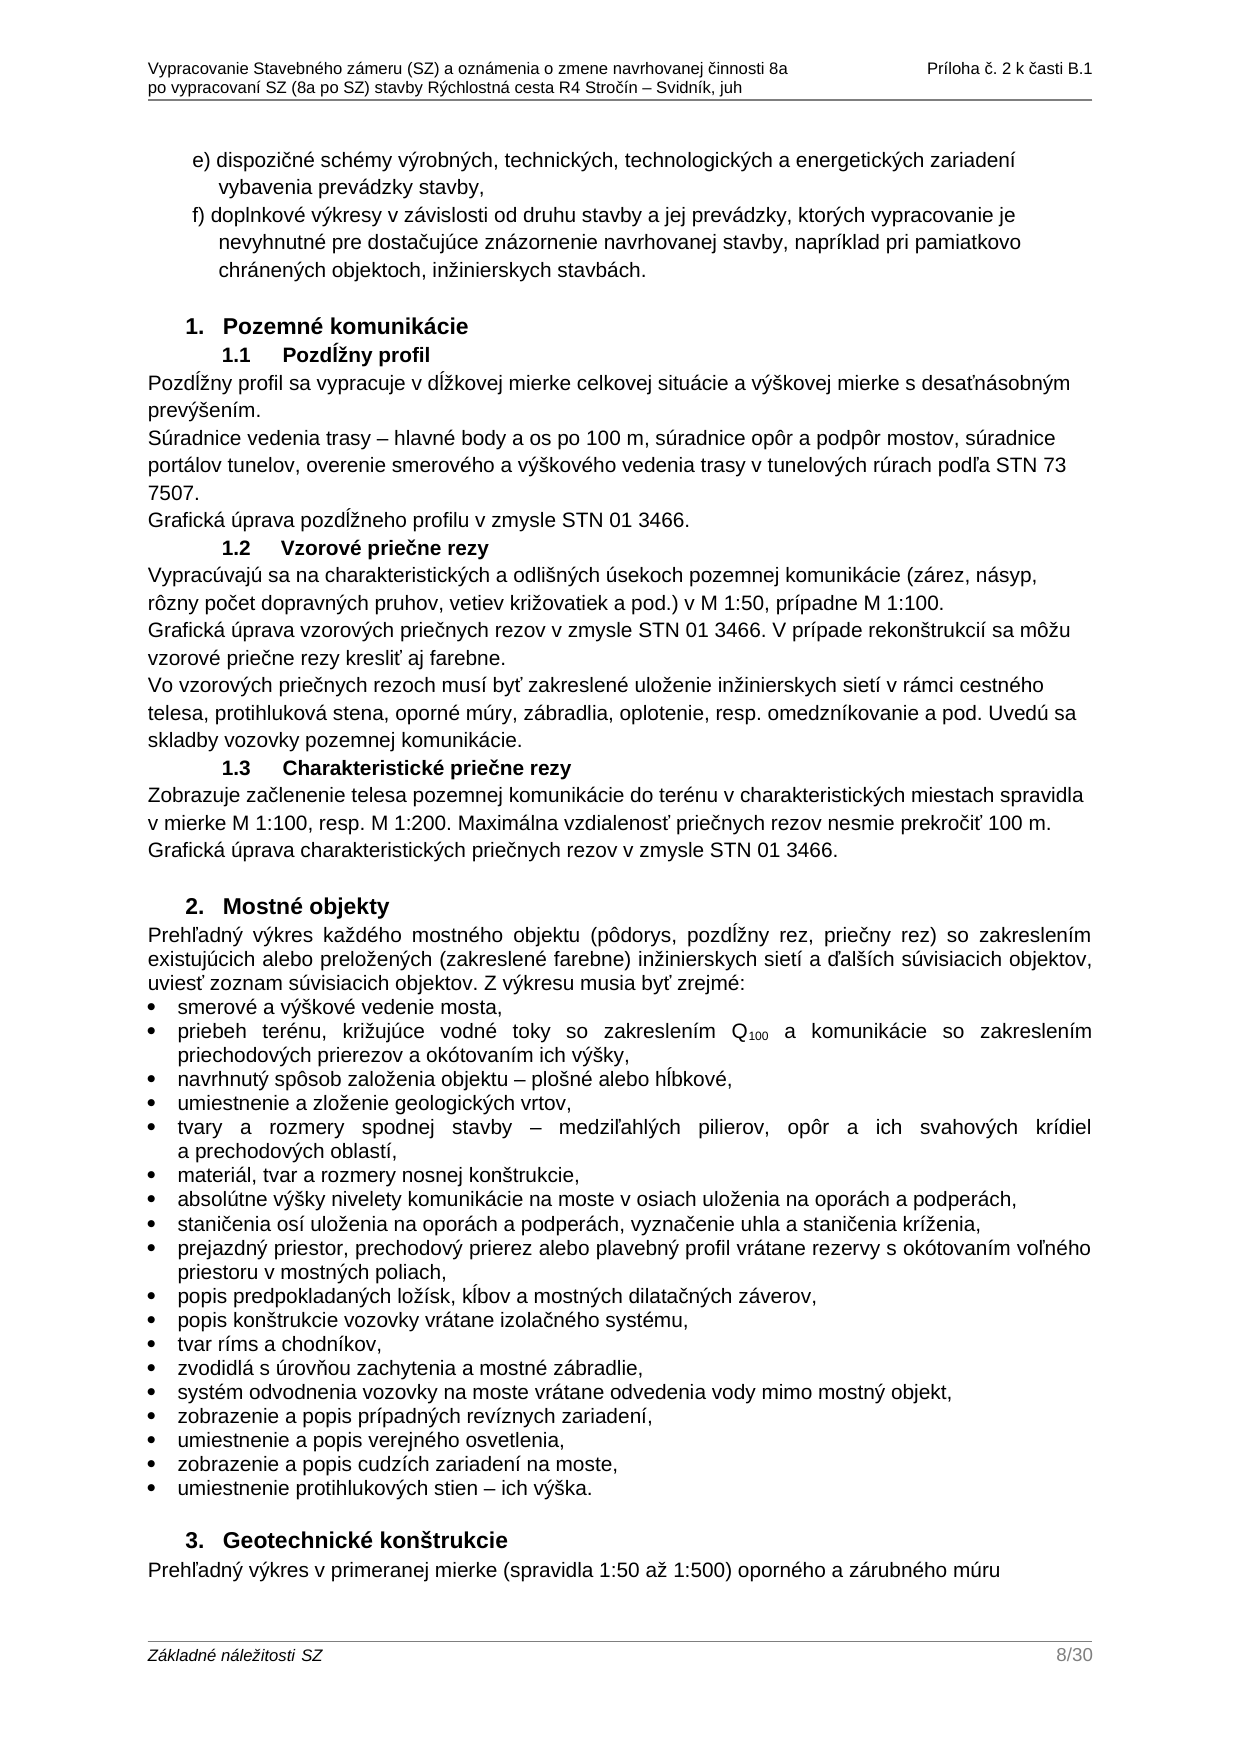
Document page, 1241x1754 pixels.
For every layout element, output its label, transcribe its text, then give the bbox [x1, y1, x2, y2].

list Vzorové priečne rezy [222, 535, 1092, 559]
text Grafická úprava pozdĺžneho profilu v zmysle STN 01 3466. [148, 508, 1092, 532]
list Pozdĺžny profil [222, 343, 1092, 367]
list Pozemné komunikácie [185, 313, 1092, 339]
list tvar ríms a chodníkov, [148, 1332, 1092, 1356]
list prejazdný priestor, prechodový prierez alebo plavebný profil vrátane rezervy s okótovaním voľného priestoru v mostných poliach, [148, 1235, 1092, 1283]
list materiál, tvar a rozmery nosnej konštrukcie, [148, 1163, 1092, 1187]
text Zobrazuje začlenenie telesa pozemnej komunikácie do terénu v charakteristických miestach spravidla v mierke M 1:100, resp. M 1:200. Maximálna vzdialenosť priečnych rezov nesmie prekročiť 100 m. [148, 783, 1092, 834]
list umiestnenie a zloženie geologických vrtov, [148, 1091, 1092, 1115]
list priebeh terénu, križujúce vodné toky so zakreslením Q100 a komunikácie so zakreslením priechodových prierezov a okótovaním ich výšky, [148, 1019, 1092, 1067]
text Grafická úprava vzorových priečnych rezov v zmysle STN 01 3466. V prípade rekonštrukcií sa môžu vzorové priečne rezy kresliť aj farebne. [148, 618, 1092, 669]
text Pozdĺžny profil sa vypracuje v dĺžkovej mierke celkovej situácie a výškovej mierke s desaťnásobným prevýšením. [148, 370, 1092, 422]
list zvodidlá s úrovňou zachytenia a mostné zábradlie, [148, 1356, 1092, 1380]
text chránených objektoch, inžinierskych stavbách. [148, 258, 1092, 282]
text f) doplnkové výkresy v závislosti od druhu stavby a jej prevádzky, ktorých vypracovanie je [148, 203, 1092, 227]
list absolútne výšky nivelety komunikácie na moste v osiach uloženia na oporách a podperách, [148, 1187, 1092, 1211]
list zobrazenie a popis prípadných revíznych zariadení, [148, 1404, 1092, 1428]
text nevyhnutné pre dostačujúce znázornenie navrhovanej stavby, napríklad pri pamiatkovo [148, 230, 1092, 254]
text Vypracúvajú sa na charakteristických a odlišných úsekoch pozemnej komunikácie (zárez, násyp, rôzny počet dopravných pruhov, vetiev križovatiek a pod.) v M 1:50, prípadne M 1:100. [148, 563, 1092, 614]
text Grafická úprava charakteristických priečnych rezov v zmysle STN 01 3466. [148, 838, 1092, 862]
list umiestnenie a popis verejného osvetlenia, [148, 1428, 1092, 1452]
text Prehľadný výkres každého mostného objektu (pôdorys, pozdĺžny rez, priečny rez) so zakreslením existujúcich alebo preložených (zakreslené farebne) inžinierskych sietí a ďalších súvisiacich objektov, uviesť zoznam súvisiacich objektov. Z výkresu musia byť zrejmé: [148, 923, 1092, 995]
text e) dispozičné schémy výrobných, technických, technologických a energetických zariadení [148, 148, 1092, 172]
list navrhnutý spôsob založenia objektu – plošné alebo hĺbkové, [148, 1067, 1092, 1091]
text Súradnice vedenia trasy – hlavné body a os po 100 m, súradnice opôr a podpôr mostov, súradnice portálov tunelov, overenie smerového a výškového vedenia trasy v tunelových rúrach podľa STN 73 7507. [148, 425, 1092, 504]
list systém odvodnenia vozovky na moste vrátane odvedenia vody mimo mostný objekt, [148, 1380, 1092, 1404]
list tvary a rozmery spodnej stavby – medziľahlých pilierov, opôr a ich svahových krídiel a prechodových oblastí, [148, 1115, 1092, 1163]
list Geotechnické konštrukcie [185, 1527, 1092, 1554]
text Vo vzorových priečnych rezoch musí byť zakreslené uloženie inžinierskych sietí v rámci cestného telesa, protihluková stena, oporné múry, zábradlia, oplotenie, resp. omedzníkovanie a pod. Uvedú sa skladby vozovky pozemnej komunikácie. [148, 673, 1092, 752]
list popis konštrukcie vozovky vrátane izolačného systému, [148, 1307, 1092, 1332]
list umiestnenie protihlukových stien – ich výška. [148, 1476, 1092, 1500]
list smerové a výškové vedenie mosta, [148, 995, 1092, 1019]
list zobrazenie a popis cudzích zariadení na moste, [148, 1452, 1092, 1476]
list popis predpokladaných ložísk, kĺbov a mostných dilatačných záverov, [148, 1283, 1092, 1307]
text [148, 1558, 1092, 1582]
list Mostné objekty [185, 893, 1092, 919]
text vybavenia prevádzky stavby, [148, 175, 1092, 199]
list staničenia osí uloženia na oporách a podperách, vyznačenie uhla a staničenia kríženia, [148, 1211, 1092, 1235]
list Charakteristické priečne rezy [222, 755, 1092, 779]
